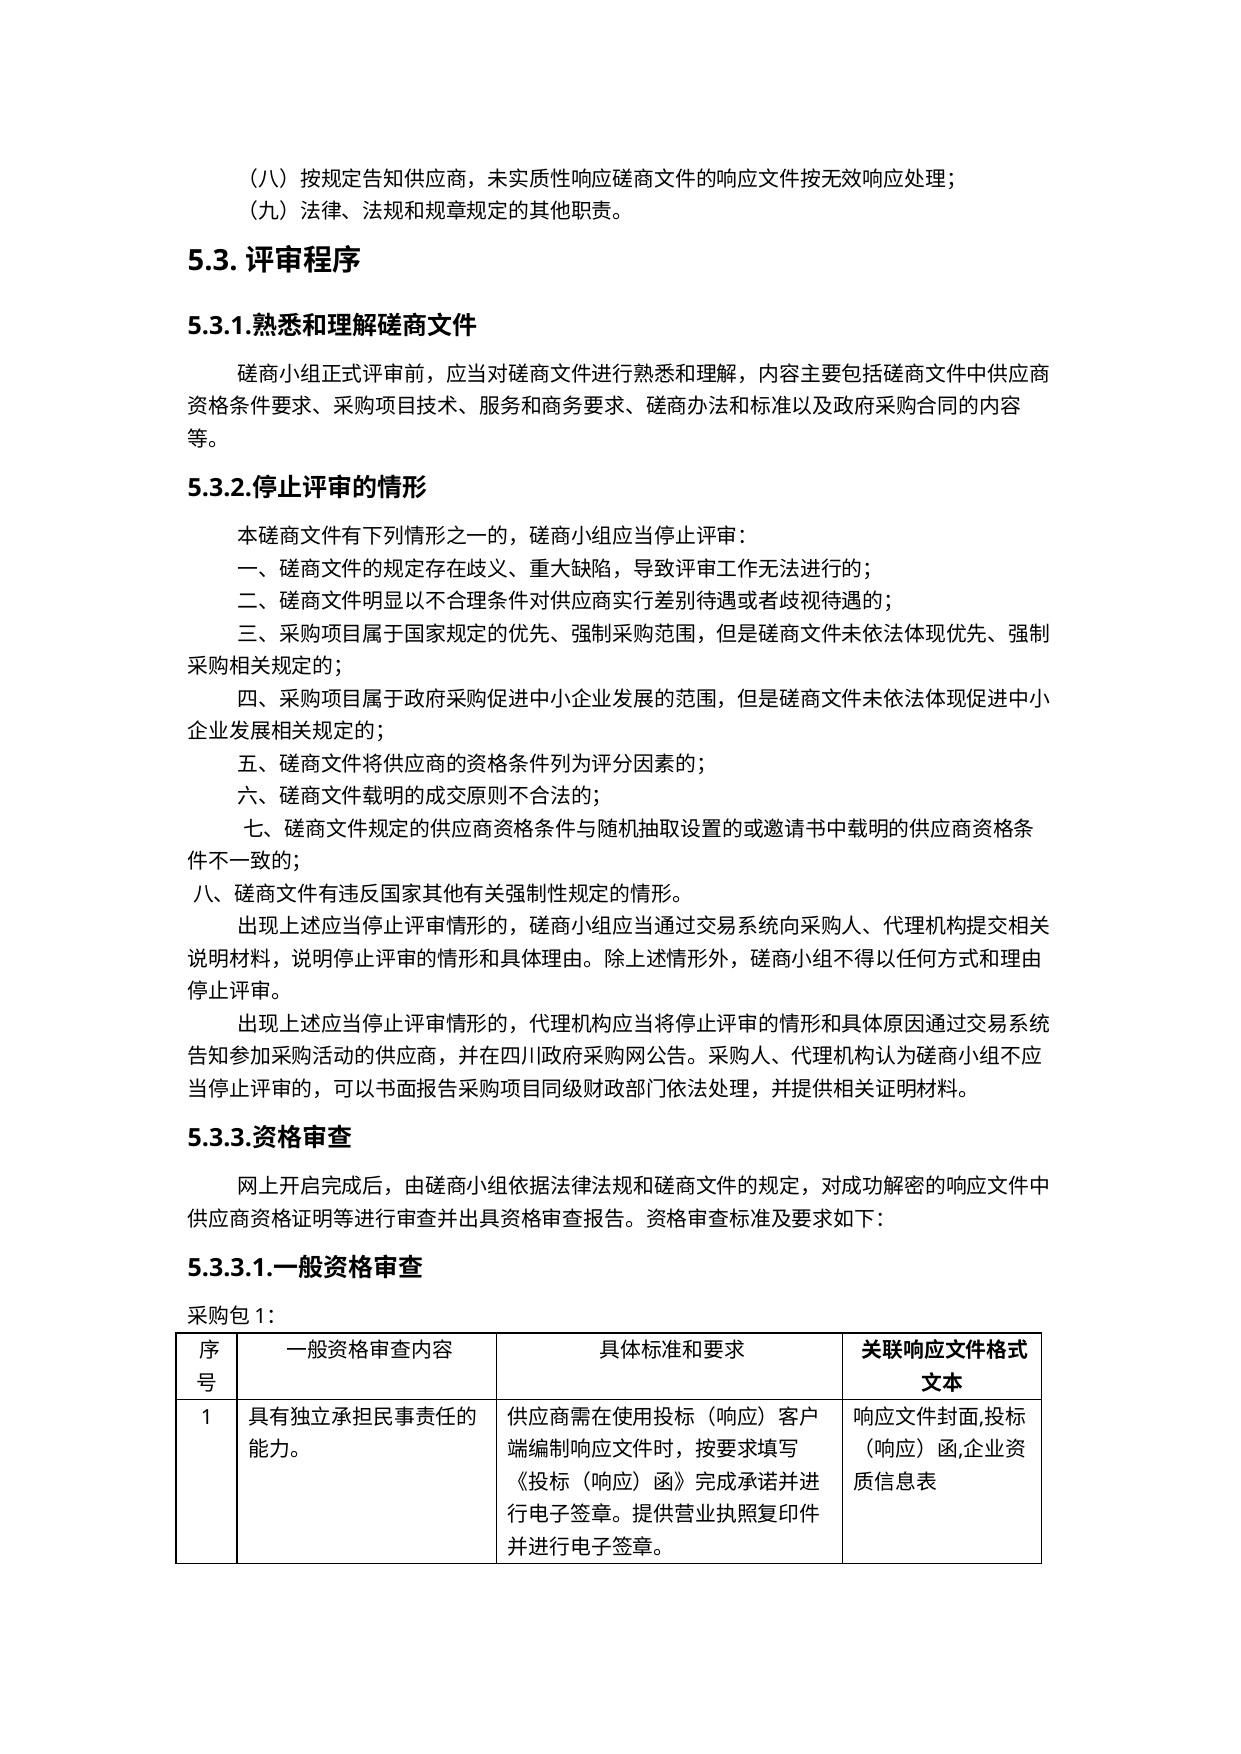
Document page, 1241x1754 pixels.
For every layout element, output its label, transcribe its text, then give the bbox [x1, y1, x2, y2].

text 八、磋商文件有违反国家其他有关强制性规定的情形。 [187, 877, 1053, 909]
text （九）法律、法规和规章规定的其他职责。 [187, 194, 1053, 227]
text 出现上述应当停止评审情形的，磋商小组应当通过交易系统向采购人、代理机构提交相关说明材料，说明停止评审的情形和具体理由。除上述情形外，磋商小组不得以任何方式和理由停止评审。 [187, 909, 1053, 1007]
text 5.3.3.资格审查 [187, 1104, 1053, 1169]
text 七、磋商文件规定的供应商资格条件与随机抽取设置的或邀请书中载明的供应商资格条件不一致的； [187, 812, 1053, 877]
text 四、采购项目属于政府采购促进中小企业发展的范围，但是磋商文件未依法体现促进中小企业发展相关规定的； [187, 682, 1053, 747]
text 六、磋商文件载明的成交原则不合法的； [187, 779, 1053, 812]
table_cell 具有独立承担民事责任的能力。 [238, 1400, 496, 1563]
text 5.3. 评审程序 [187, 227, 1053, 292]
text 三、采购项目属于国家规定的优先、强制采购范围，但是磋商文件未依法体现优先、强制采购相关规定的； [187, 617, 1053, 682]
text 5.3.3.1.一般资格审查 [187, 1234, 1053, 1299]
table_cell 响应文件封面,投标（响应）函,企业资质信息表 [843, 1400, 1041, 1563]
table_header 序号 [177, 1334, 236, 1398]
text 一、磋商文件的规定存在歧义、重大缺陷，导致评审工作无法进行的； [187, 552, 1053, 584]
table_header 关联响应文件格式文本 [843, 1334, 1041, 1398]
text 5.3.1.熟悉和理解磋商文件 [187, 292, 1053, 357]
text 五、磋商文件将供应商的资格条件列为评分因素的； [187, 747, 1053, 779]
text 二、磋商文件明显以不合理条件对供应商实行差别待遇或者歧视待遇的； [187, 584, 1053, 617]
text （八）按规定告知供应商，未实质性响应磋商文件的响应文件按无效响应处理； [187, 162, 1053, 194]
text 磋商小组正式评审前，应当对磋商文件进行熟悉和理解，内容主要包括磋商文件中供应商资格条件要求、采购项目技术、服务和商务要求、磋商办法和标准以及政府采购合同的内容等。 [187, 357, 1053, 454]
text 采购包1： [187, 1299, 1053, 1332]
text 5.3.2.停止评审的情形 [187, 454, 1053, 519]
text 网上开启完成后，由磋商小组依据法律法规和磋商文件的规定，对成功解密的响应文件中供应商资格证明等进行审查并出具资格审查报告。资格审查标准及要求如下： [187, 1169, 1053, 1234]
table_cell 1 [177, 1400, 236, 1563]
table_cell 供应商需在使用投标（响应）客户端编制响应文件时，按要求填写《投标（响应）函》完成承诺并进行电子签章。提供营业执照复印件并进行电子签章。 [497, 1400, 842, 1563]
text 本磋商文件有下列情形之一的，磋商小组应当停止评审： [187, 519, 1053, 552]
table_header 具体标准和要求 [497, 1334, 842, 1398]
table_header 一般资格审查内容 [238, 1334, 496, 1398]
text 出现上述应当停止评审情形的，代理机构应当将停止评审的情形和具体原因通过交易系统告知参加采购活动的供应商，并在四川政府采购网公告。采购人、代理机构认为磋商小组不应当停止评审的，可以书面报告采购项目同级财政部门依法处理，并提供相关证明材料。 [187, 1007, 1053, 1104]
